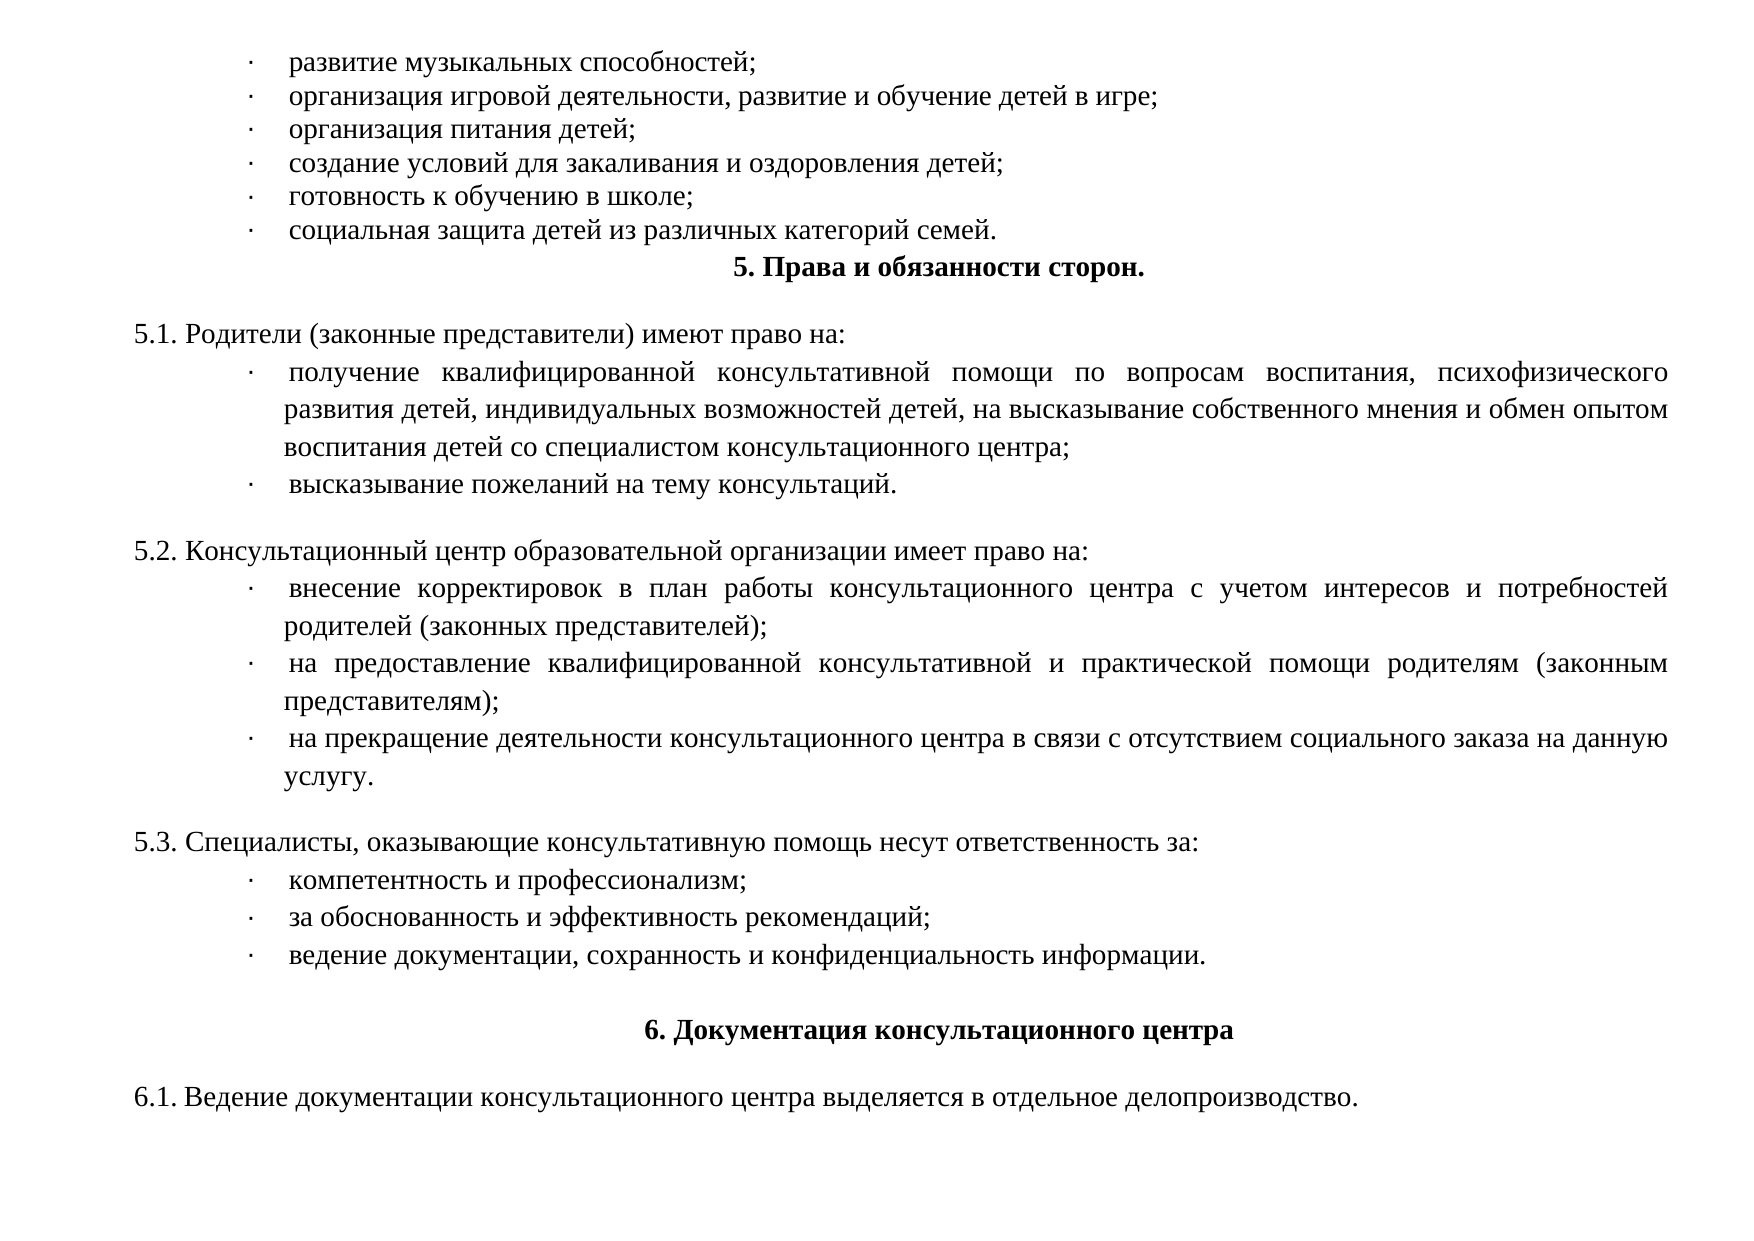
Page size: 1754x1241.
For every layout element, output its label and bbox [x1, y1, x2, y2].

table_header [118, 44, 1753, 1112]
